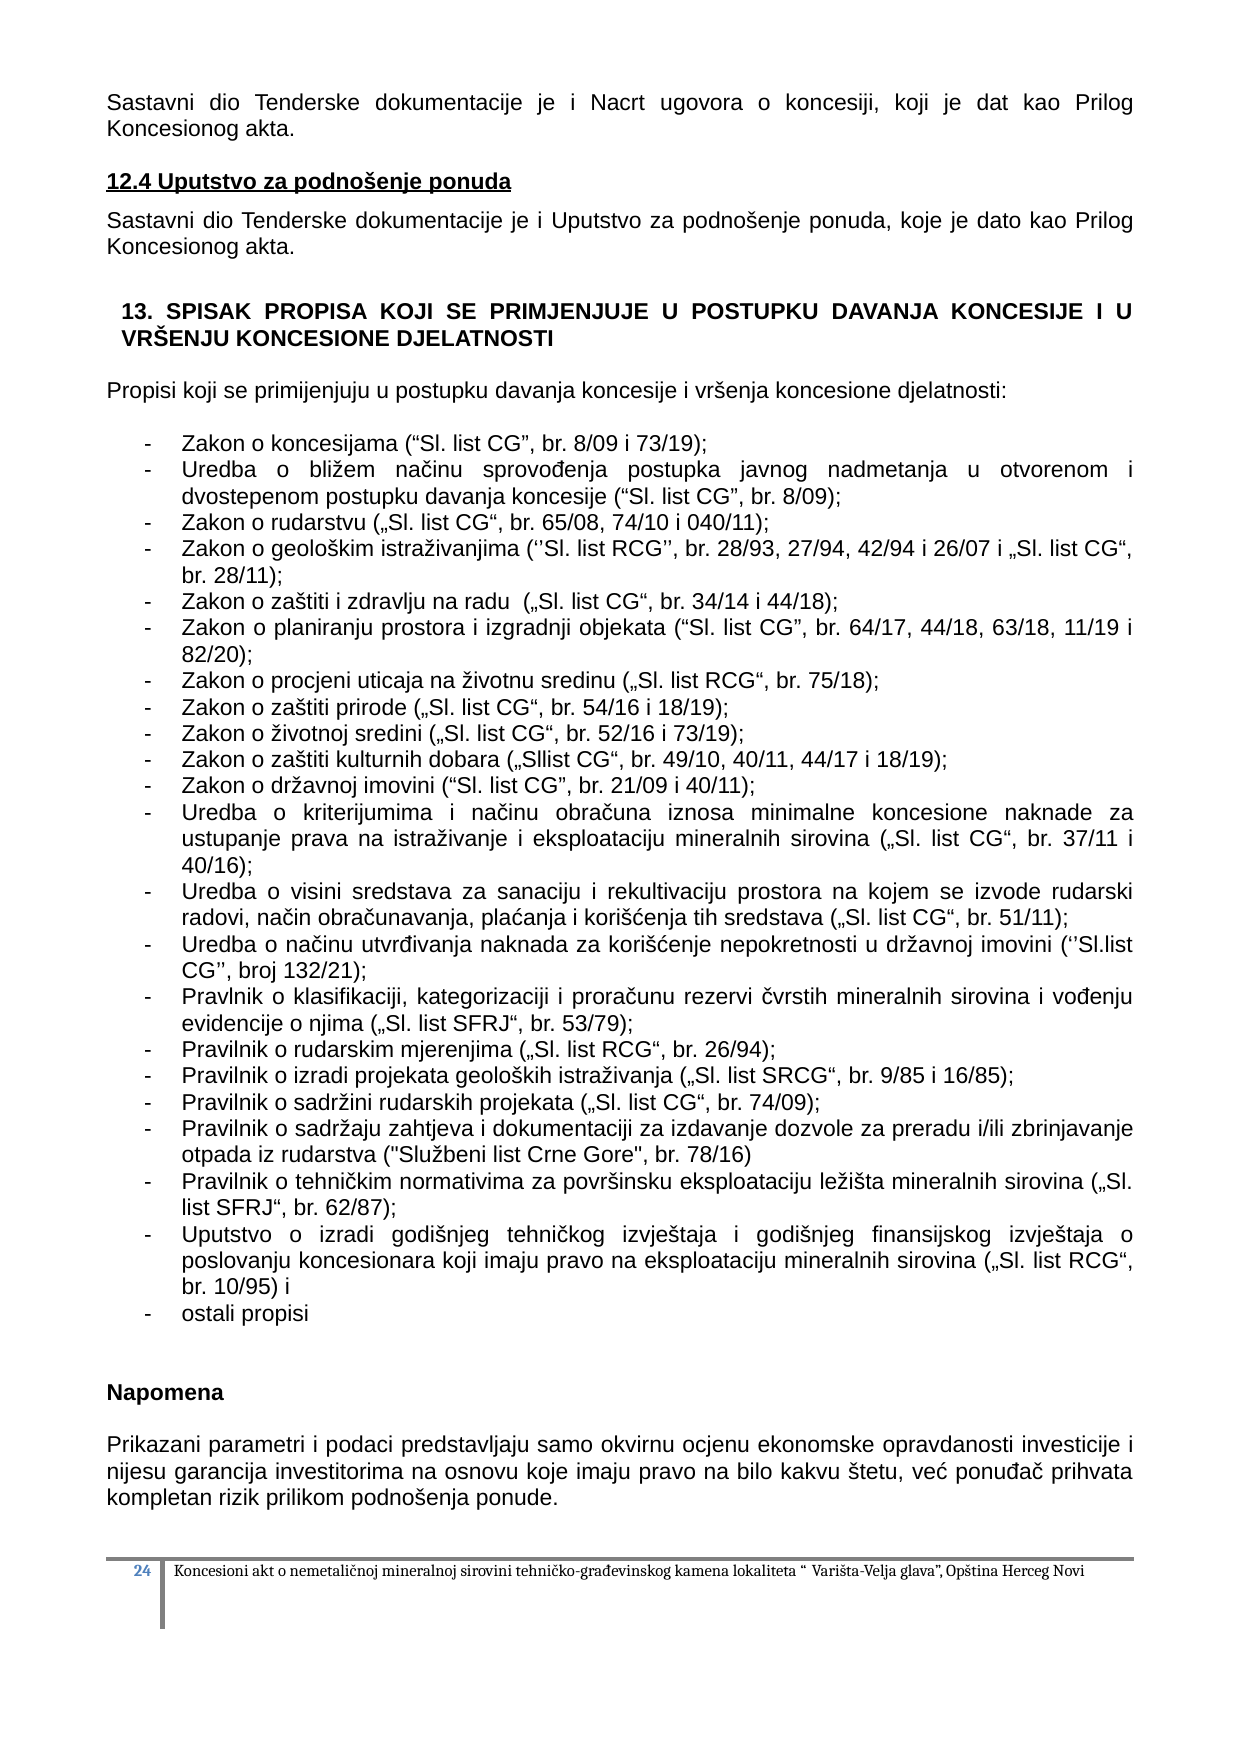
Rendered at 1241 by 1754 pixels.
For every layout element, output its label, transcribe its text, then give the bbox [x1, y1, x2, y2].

list Zakon o državnoj imovini (“Sl. list CG”, br. 21/09 i 40/11); [144, 772, 1134, 799]
list Uredba o načinu utvrđivanja naknada za korišćenje nepokretnosti u državnoj imovini (‘’Sl.list CG’’, broj 132/21); [144, 931, 1134, 983]
list Zakon o zaštiti i zdravlju na radu („Sl. list CG“, br. 34/14 i 44/18); [144, 588, 1134, 614]
list Pravlnik o klasifikaciji, kategorizaciji i proračunu rezervi čvrstih mineralnih sirovina i vođenju evidencije o njima („Sl. list SFRJ“, br. 53/79); [144, 983, 1134, 1036]
text Propisi koji se primijenjuju u postupku davanja koncesije i vršenja koncesione djelatnosti: [106, 377, 1134, 403]
list Pravilnik o izradi projekata geoloških istraživanja („Sl. list SRCG“, br. 9/85 i 16/85); [144, 1062, 1134, 1089]
text Prikazani parametri i podaci predstavljaju samo okvirnu ocjenu ekonomske opravdanosti investicije i nijesu garancija investitorima na osnovu koje imaju pravo na bilo kakvu štetu, već ponuđač prihvata kompletan rizik prilikom podnošenja ponude. [106, 1431, 1134, 1510]
list Zakon o planiranju prostora i izgradnji objekata (“Sl. list CG”, br. 64/17, 44/18, 63/18, 11/19 i 82/20); [144, 614, 1134, 667]
list Zakon o procjeni uticaja na životnu sredinu („Sl. list RCG“, br. 75/18); [144, 667, 1134, 693]
list Pravilnik o rudarskim mjerenjima („Sl. list RCG“, br. 26/94); [144, 1036, 1134, 1062]
list Zakon o koncesijama (“Sl. list CG”, br. 8/09 i 73/19); [144, 430, 1134, 456]
text Napomena [106, 1379, 1134, 1405]
text Sastavni dio Tenderske dokumentacije je i Uputstvo za podnošenje ponuda, koje je dato kao Prilog Koncesionog akta. [106, 207, 1134, 259]
list Uredba o bližem načinu sprovođenja postupka javnog nadmetanja u otvorenom i dvostepenom postupku davanja koncesije (“Sl. list CG”, br. 8/09); [144, 456, 1134, 509]
list Pravilnik o sadržaju zahtjeva i dokumentaciji za izdavanje dozvole za preradu i/ili zbrinjavanje otpada iz rudarstva ("Službeni list Crne Gore", br. 78/16) [144, 1115, 1134, 1168]
list Pravilnik o tehničkim normativima za površinsku eksploataciju ležišta mineralnih sirovina („Sl. list SFRJ“, br. 62/87); [144, 1168, 1134, 1221]
list Zakon o geološkim istraživanjima (‘’Sl. list RCG’’, br. 28/93, 27/94, 42/94 i 26/07 i „Sl. list CG“, br. 28/11); [144, 535, 1134, 588]
list Zakon o rudarstvu („Sl. list CG“, br. 65/08, 74/10 i 040/11); [144, 509, 1134, 535]
list Pravilnik o sadržini rudarskih projekata („Sl. list CG“, br. 74/09); [144, 1089, 1134, 1115]
list Uredba o kriterijumima i načinu obračuna iznosa minimalne koncesione naknade za ustupanje prava na istraživanje i eksploataciju mineralnih sirovina („Sl. list CG“, br. 37/11 i 40/16); [144, 799, 1134, 878]
list ostali propisi [144, 1299, 1134, 1326]
list Uredba o visini sredstava za sanaciju i rekultivaciju prostora na kojem se izvode rudarski radovi, način obračunavanja, plaćanja i korišćenja tih sredstava („Sl. list CG“, br. 51/11); [144, 878, 1134, 931]
list Zakon o životnoj sredini („Sl. list CG“, br. 52/16 i 73/19); [144, 720, 1134, 746]
subtitle 12.4 Uputstvo za podnošenje ponuda [106, 168, 1134, 194]
list Uputstvo o izradi godišnjeg tehničkog izvještaja i godišnjeg finansijskog izvještaja o poslovanju koncesionara koji imaju pravo na eksploataciju mineralnih sirovina („Sl. list RCG“, br. 10/95) i [144, 1221, 1134, 1299]
text Sastavni dio Tenderske dokumentacije je i Nacrt ugovora o koncesiji, koji je dat kao Prilog Koncesionog akta. [106, 89, 1134, 141]
list Zakon o zaštiti kulturnih dobara („Sllist CG“, br. 49/10, 40/11, 44/17 i 18/19); [144, 746, 1134, 772]
subtitle 13. SPISAK PROPISA KOJI SE PRIMJENJUJE U POSTUPKU DAVANJA KONCESIJE I U VRŠENJU KONCESIONE DJELATNOSTI [121, 298, 1134, 351]
list Zakon o zaštiti prirode („Sl. list CG“, br. 54/16 i 18/19); [144, 693, 1134, 720]
